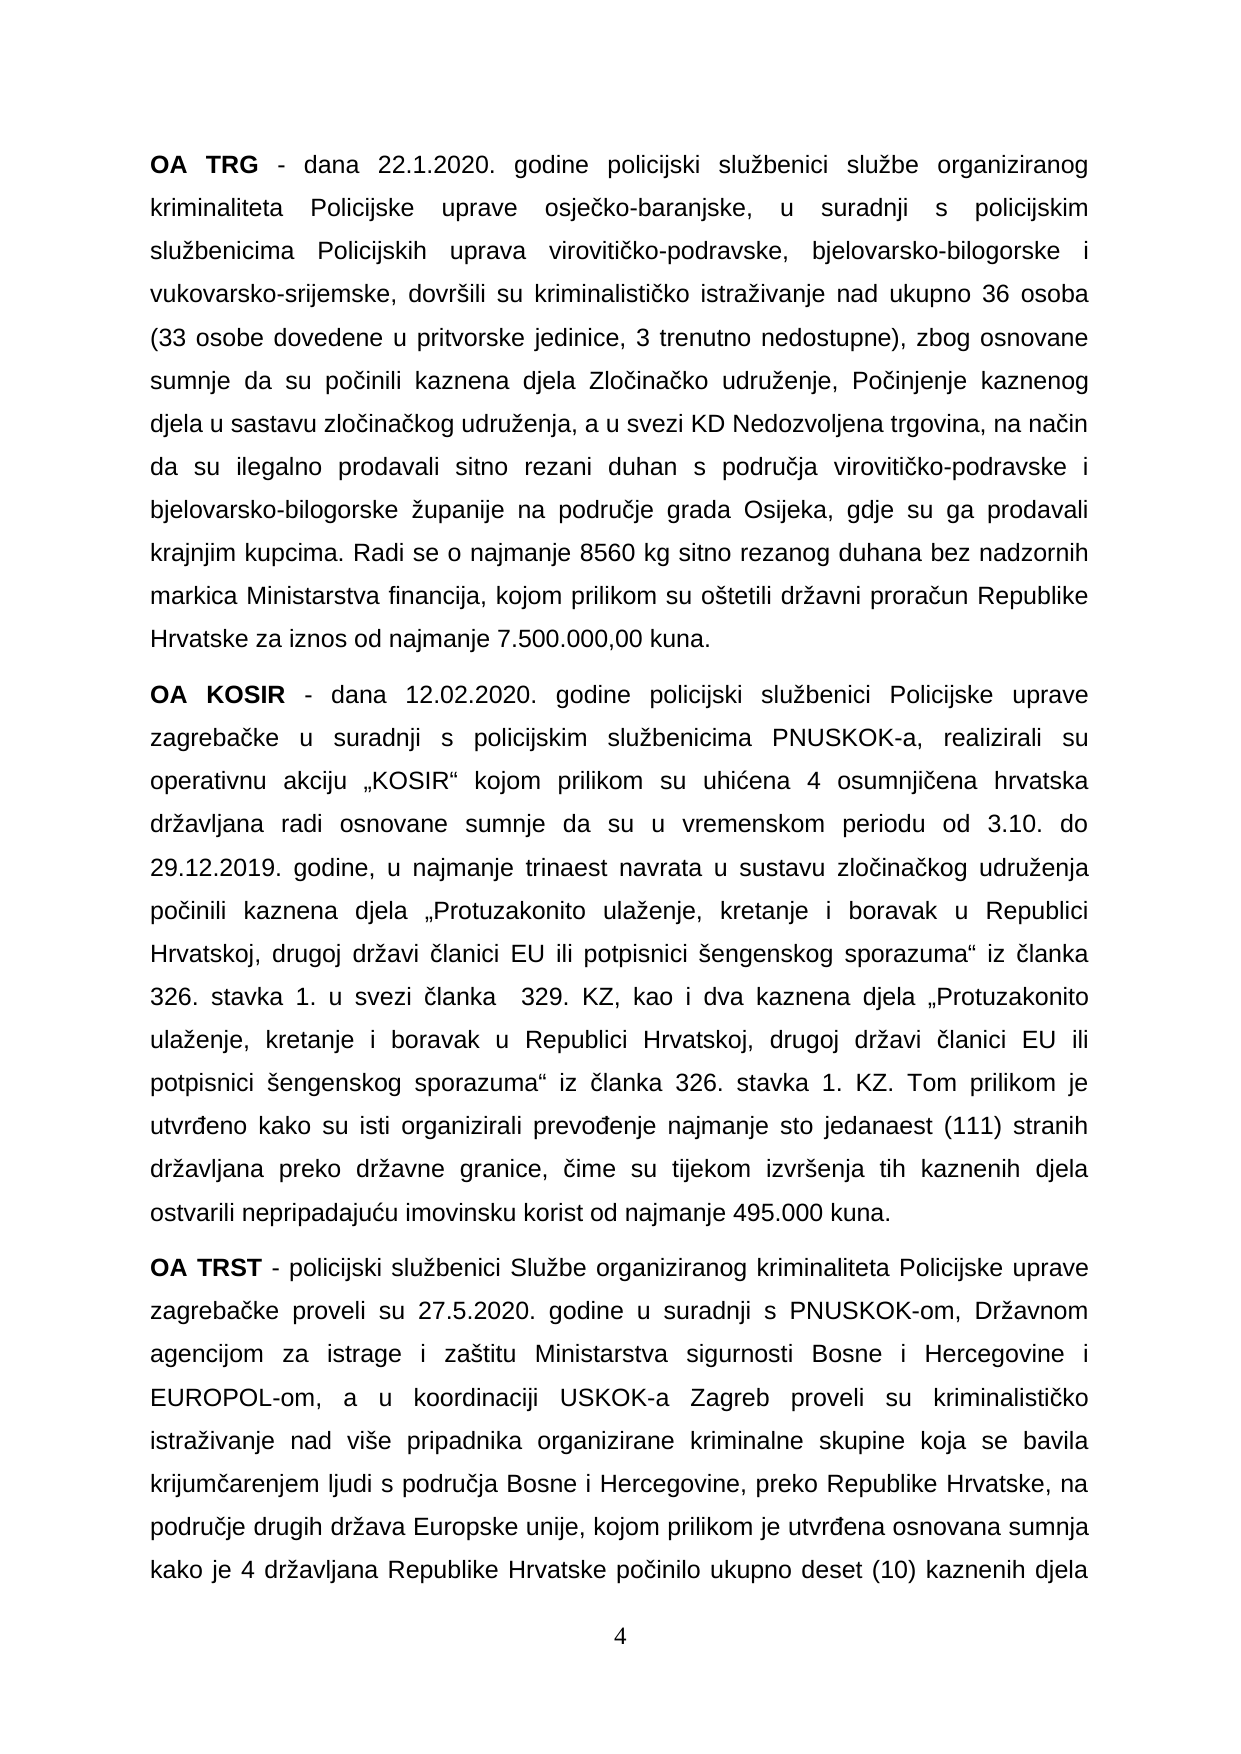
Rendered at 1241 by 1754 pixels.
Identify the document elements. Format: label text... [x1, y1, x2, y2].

text OA TRG - dana 22.1.2020. godine policijski službenici službe organiziranog kriminaliteta Policijske uprave osječko-baranjske, u suradnji s policijskim službenicima Policijskih uprava virovitičko-podravske, bjelovarsko-bilogorske i vukovarsko-srijemske, dovršili su kriminalističko istraživanje nad ukupno 36 osoba (33 osobe dovedene u pritvorske jedinice, 3 trenutno nedostupne), zbog osnovane sumnje da su počinili kaznena djela Zločinačko udruženje, Počinjenje kaznenog djela u sastavu zločinačkog udruženja, a u svezi KD Nedozvoljena trgovina, na način da su ilegalno prodavali sitno rezani duhan s područja virovitičko-podravske i bjelovarsko-bilogorske županije na područje grada Osijeka, gdje su ga prodavali krajnjim kupcima. Radi se o najmanje 8560 kg sitno rezanog duhana bez nadzornih markica Ministarstva financija, kojom prilikom su oštetili državni proračun Republike Hrvatske za iznos od najmanje 7.500.000,00 kuna. [150, 150, 1090, 653]
text OA KOSIR - dana 12.02.2020. godine policijski službenici Policijske uprave zagrebačke u suradnji s policijskim službenicima PNUSKOK-a, realizirali su operativnu akciju „KOSIR“ kojom prilikom su uhićena 4 osumnjičena hrvatska državljana radi osnovane sumnje da su u vremenskom periodu od 3.10. do 29.12.2019. godine, u najmanje trinaest navrata u sustavu zločinačkog udruženja počinili kaznena djela „Protuzakonito ulaženje, kretanje i boravak u Republici Hrvatskoj, drugoj državi članici EU ili potpisnici šengenskog sporazuma“ iz članka 326. stavka 1. u svezi članka 329. KZ, kao i dva kaznena djela „Protuzakonito ulaženje, kretanje i boravak u Republici Hrvatskoj, drugoj državi članici EU ili potpisnici šengenskog sporazuma“ iz članka 326. stavka 1. KZ. Tom prilikom je utvrđeno kako su isti organizirali prevođenje najmanje sto jedanaest (111) stranih državljana preko državne granice, čime su tijekom izvršenja tih kaznenih djela ostvarili nepripadajuću imovinsku korist od najmanje 495.000 kuna. [150, 680, 1090, 1226]
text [150, 1253, 1090, 1584]
